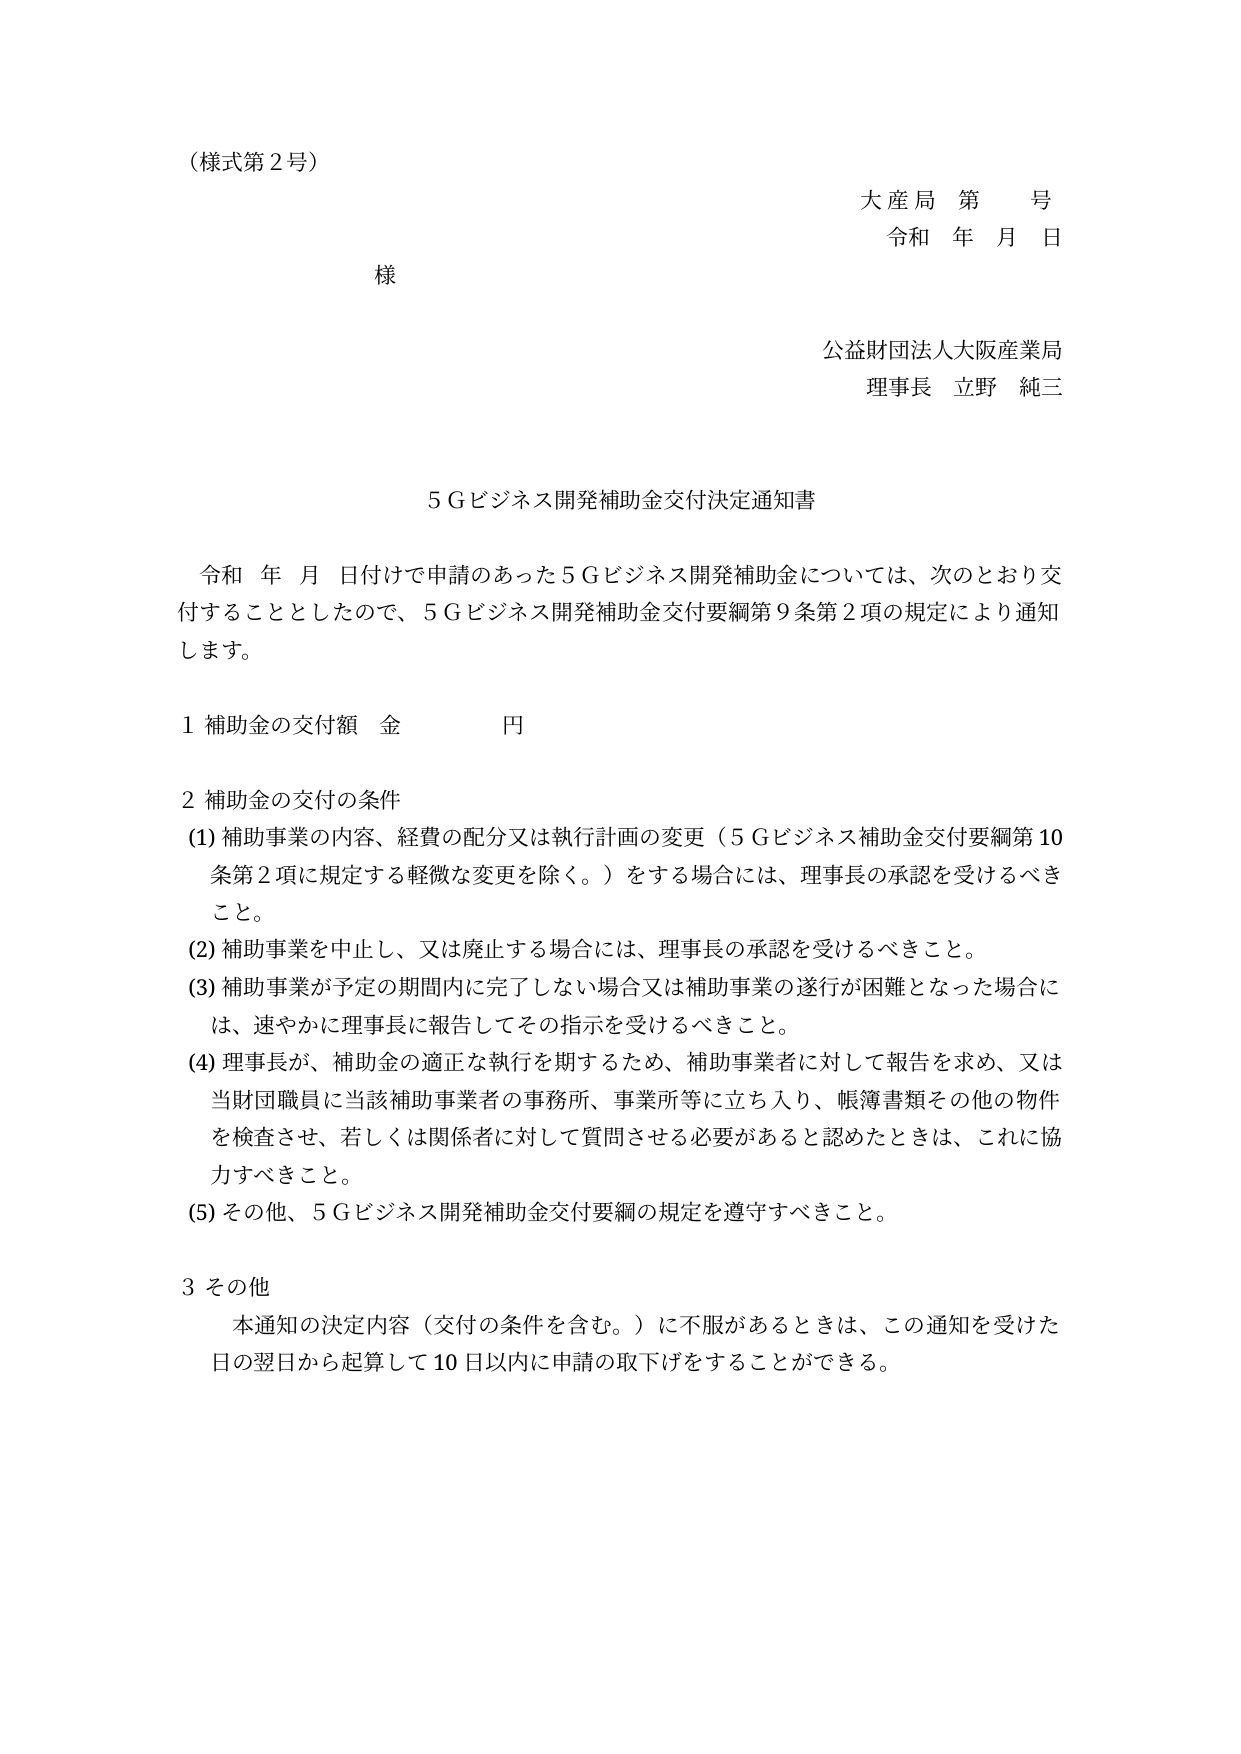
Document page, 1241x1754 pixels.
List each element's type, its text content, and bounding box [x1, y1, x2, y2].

text ５Ｇビジネス開発補助金交付決定通知書 [177, 480, 1063, 517]
text (1) 補助事業の内容、経費の配分又は執行計画の変更（５Ｇビジネス補助金交付要綱第10条第２項に規定する軽微な変更を除く。）をする場合には、理事長の承認を受けるべきこと。 [188, 817, 1063, 930]
text （様式第２号） [177, 142, 1063, 180]
text (3) 補助事業が予定の期間内に完了しない場合又は補助事業の遂行が困難となった場合には、速やかに理事長に報告してその指示を受けるべきこと。 [188, 967, 1063, 1042]
text ２ 補助金の交付の条件 [177, 780, 1063, 817]
text 令和 年 月 日付けで申請のあった５Ｇビジネス開発補助金については、次のとおり交付することとしたので、５Ｇビジネス開発補助金交付要綱第９条第２項の規定により通知します。 [177, 555, 1063, 667]
text 令和 年 月 日 [177, 217, 1063, 255]
text (2) 補助事業を中止し、又は廃止する場合には、理事長の承認を受けるべきこと。 [177, 930, 1063, 967]
text １ 補助金の交付額 金 円 [177, 705, 1063, 742]
text (4) 理事長が、補助金の適正な執行を期するため、補助事業者に対して報告を求め、又は当財団職員に当該補助事業者の事務所、事業所等に立ち入り、帳簿書類その他の物件を検査させ、若しくは関係者に対して質問させる必要があると認めたときは、これに協力すべきこと。 [188, 1042, 1063, 1192]
text 様 [177, 255, 1063, 292]
text ３ その他 [177, 1267, 1063, 1305]
text (5) その他、５Ｇビジネス開発補助金交付要綱の規定を遵守すべきこと。 [188, 1192, 1063, 1230]
text 理事長 立野 純三 [177, 367, 1063, 405]
text 公益財団法人大阪産業局 [177, 330, 1063, 367]
text 大産局 第 号 [177, 180, 1052, 217]
text 本通知の決定内容（交付の条件を含む。）に不服があるときは、この通知を受けた日の翌日から起算して10 日以内に申請の取下げをすることができる。 [210, 1305, 1063, 1380]
